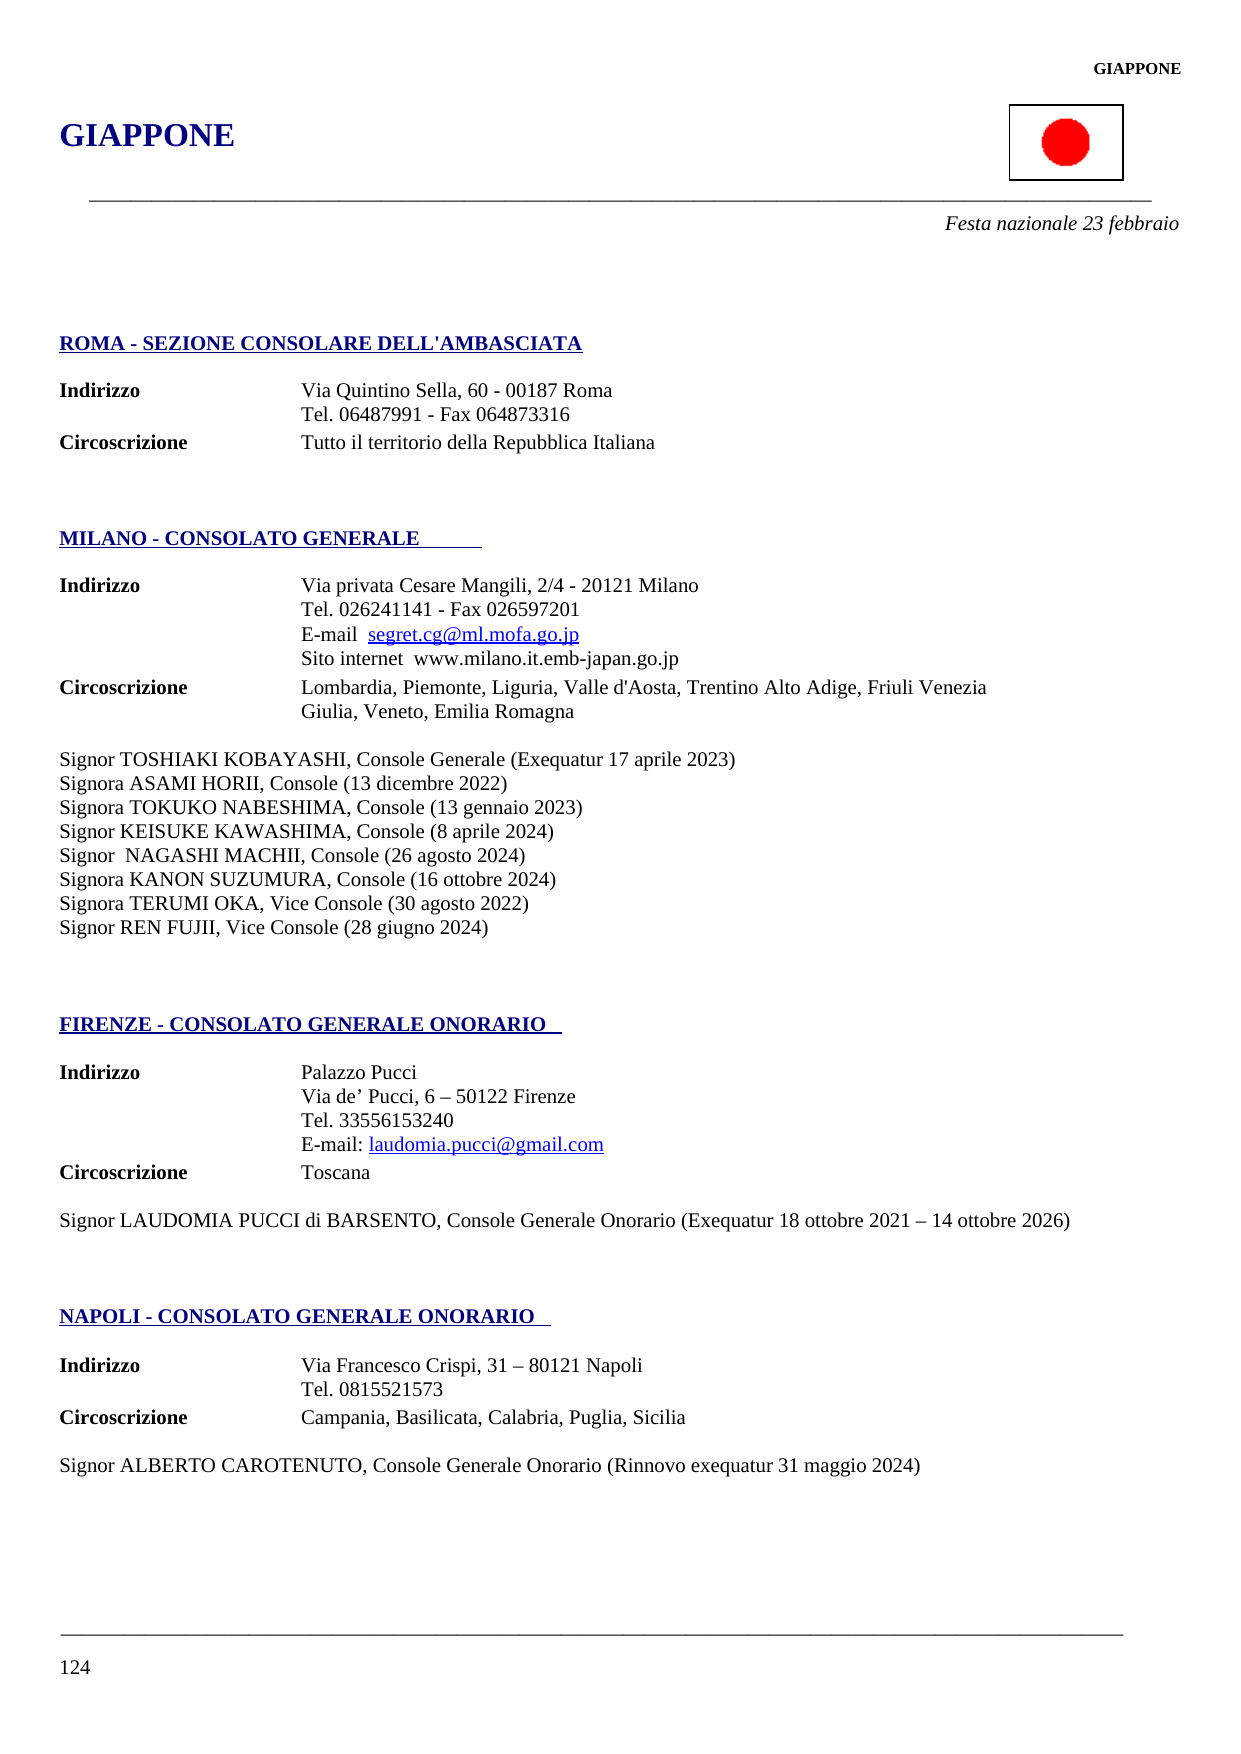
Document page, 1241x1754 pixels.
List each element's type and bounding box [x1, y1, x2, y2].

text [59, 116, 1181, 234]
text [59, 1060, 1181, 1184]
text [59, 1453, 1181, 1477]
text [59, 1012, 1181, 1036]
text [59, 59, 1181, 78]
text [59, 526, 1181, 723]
picture [1010, 106, 1122, 179]
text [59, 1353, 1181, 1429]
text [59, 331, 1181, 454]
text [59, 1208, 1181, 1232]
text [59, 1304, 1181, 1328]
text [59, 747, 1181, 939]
